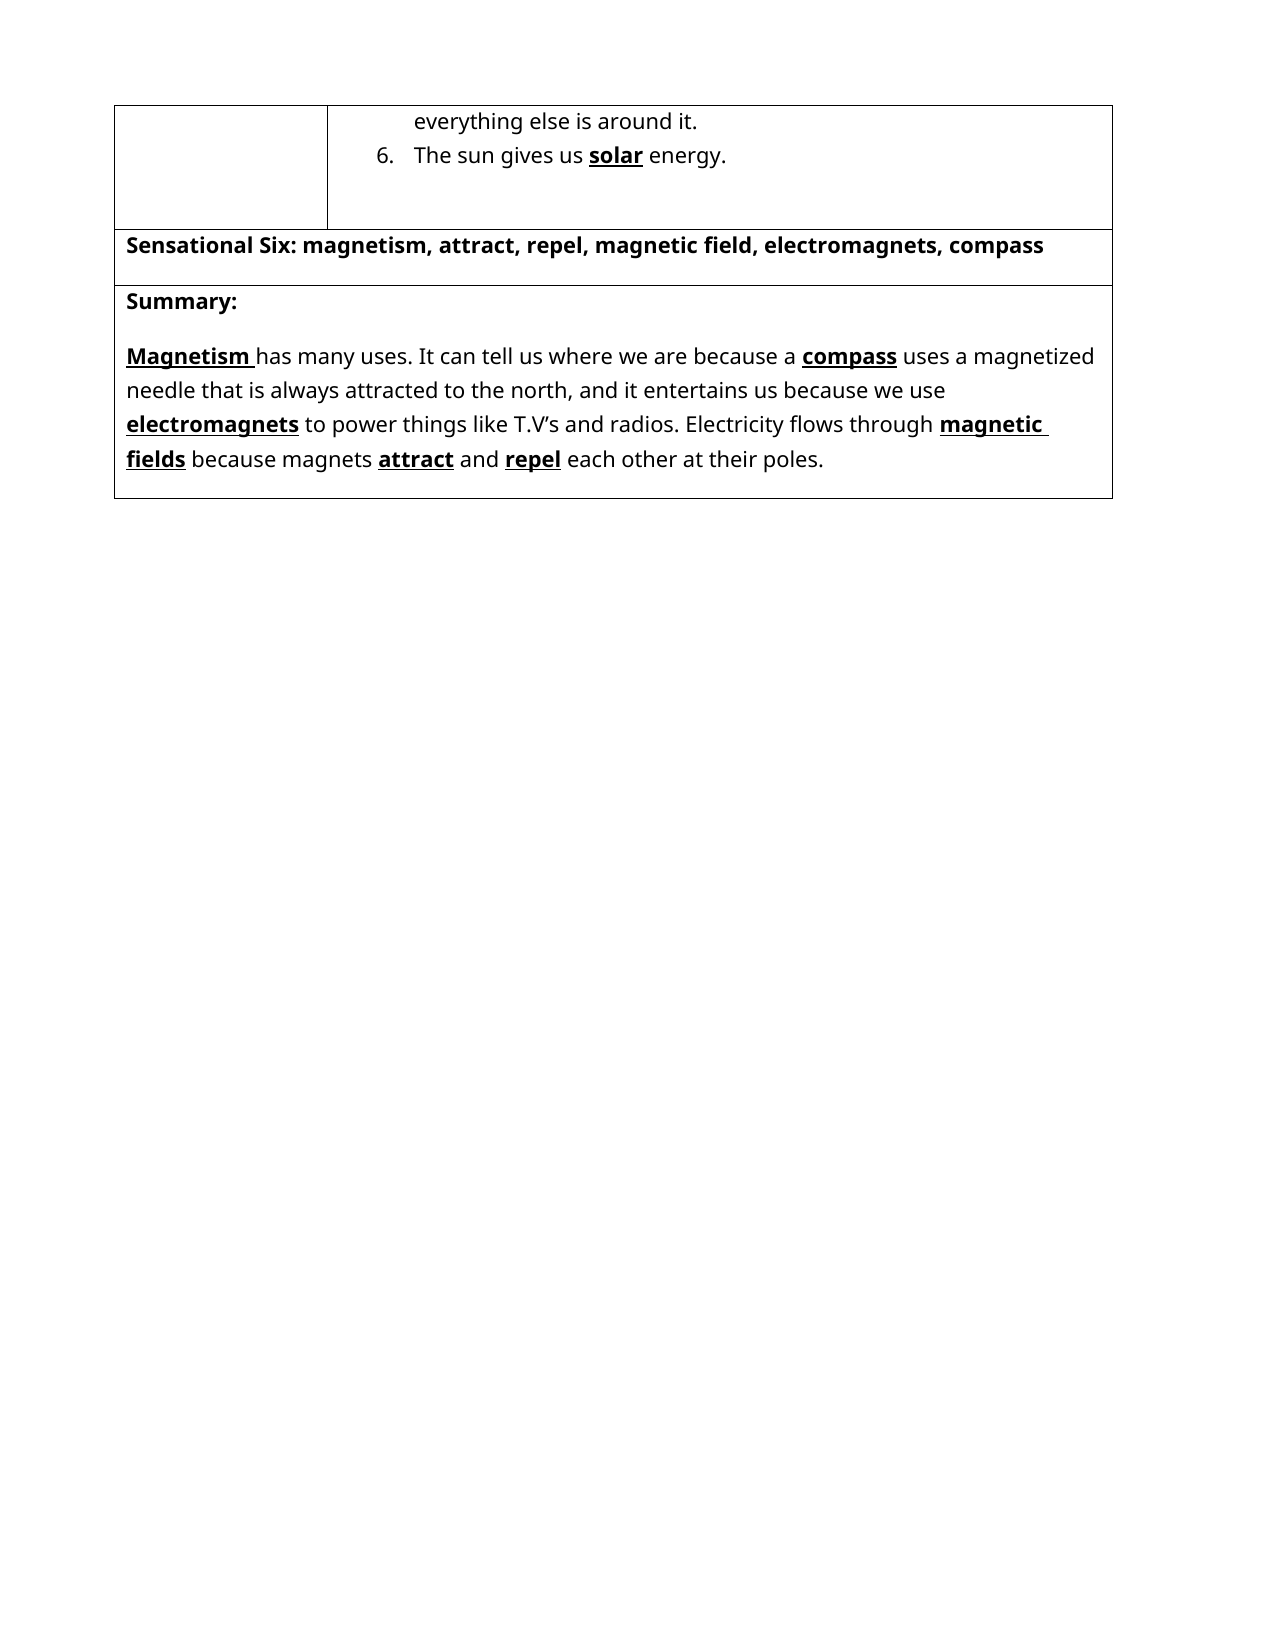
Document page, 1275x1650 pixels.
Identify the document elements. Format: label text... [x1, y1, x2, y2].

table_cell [328, 106, 1112, 229]
table_cell Summary: Magnetism has many uses. It can tell us where we are because a compass uses a magnetized needle that is always attracted to the north, and it entertains us because we use electromagnets to power things like T.V’s and radios. Electricity flows through magnetic fields because magnets attract and repel each other at their poles. [115, 286, 1112, 498]
table_cell Sensational Six: magnetism, attract, repel, magnetic field, electromagnets, compass [115, 230, 1112, 285]
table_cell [115, 106, 327, 229]
